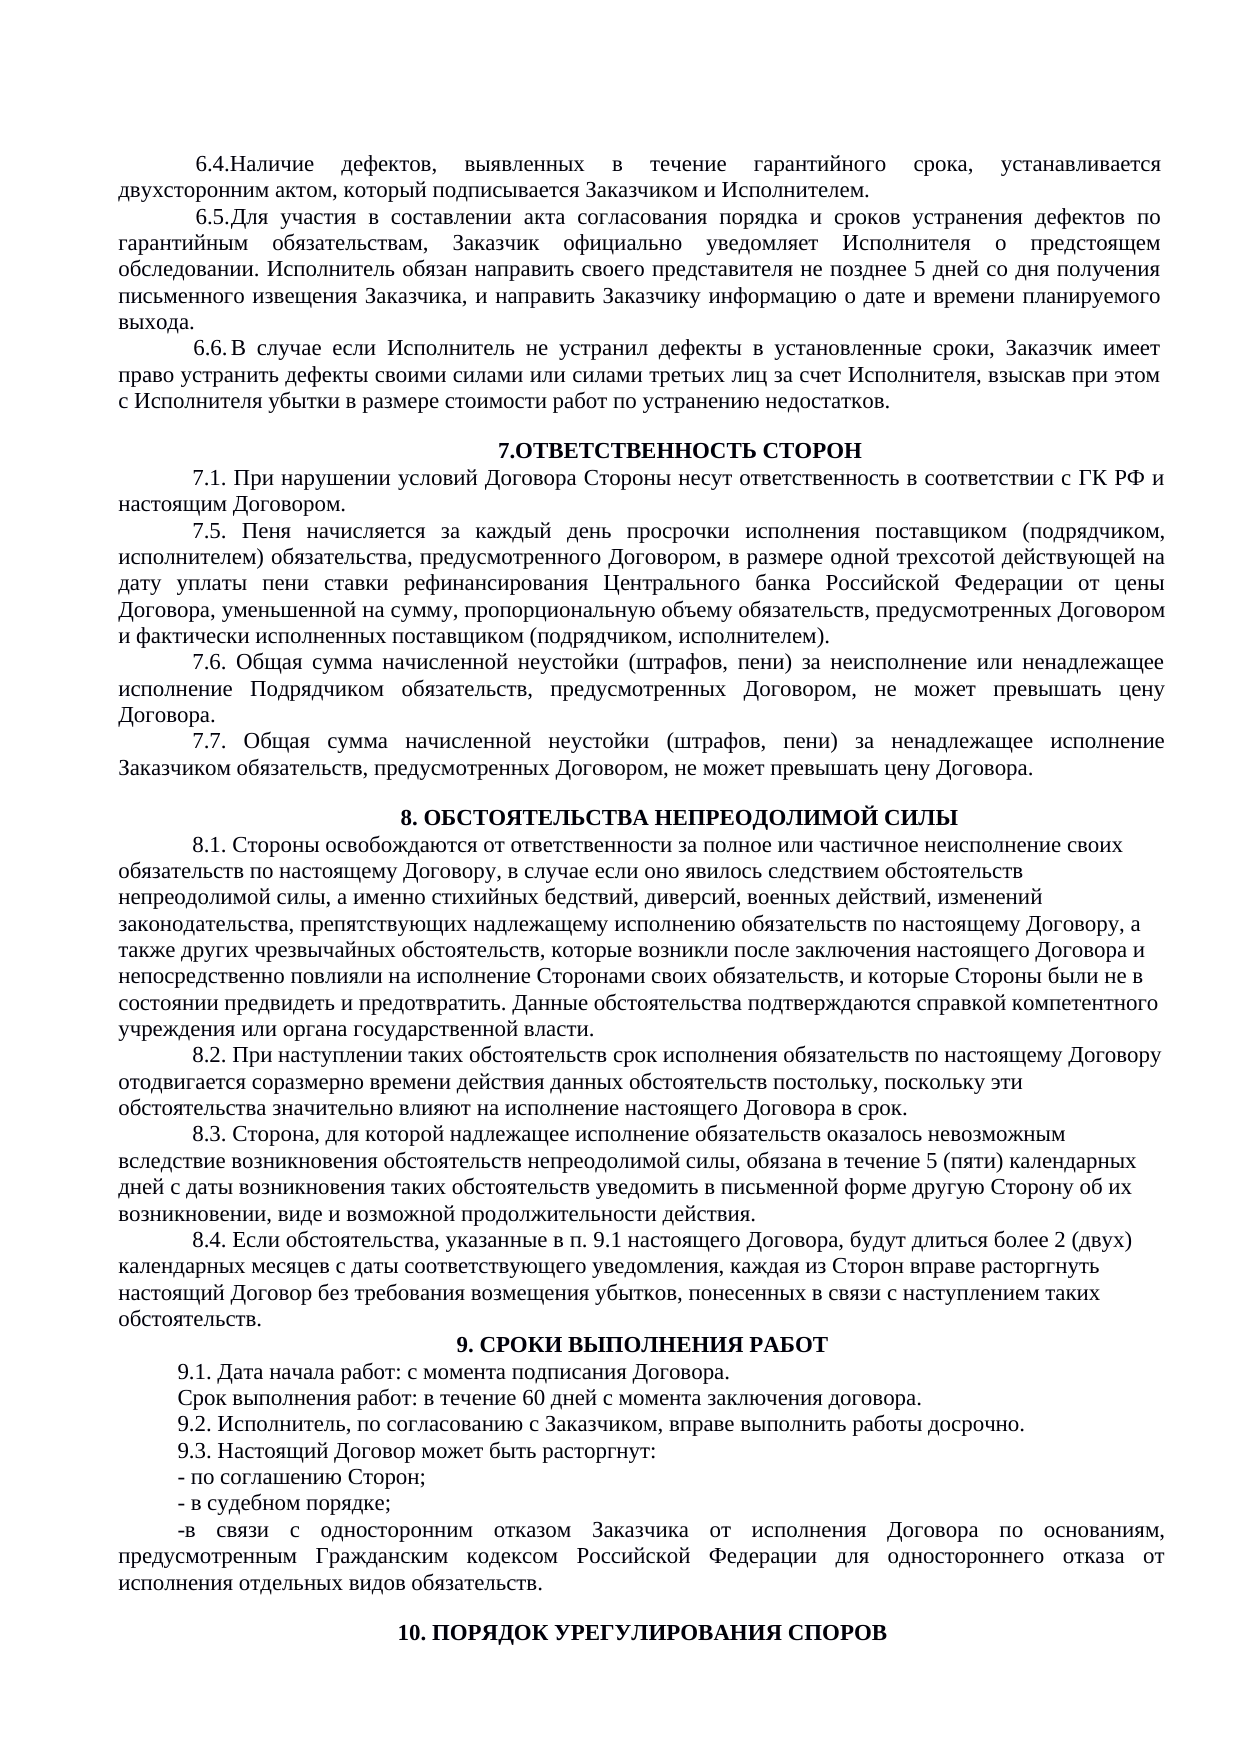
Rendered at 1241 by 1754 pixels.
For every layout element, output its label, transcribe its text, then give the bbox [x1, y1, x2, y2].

text 10. ПОРЯДОК УРЕГУЛИРОВАНИЯ СПОРОВ [118, 1619, 1167, 1645]
text Срок выполнения работ: в течение 60 дней с момента заключения договора. [118, 1384, 1167, 1410]
text 8.1. Стороны освобождаются от ответственности за полное или частичное неисполнение своих обязательств по настоящему Договору, в случае если оно явилось следствием обстоятельств непреодолимой силы, а именно стихийных бедствий, диверсий, военных действий, изменений законодательства, препятствующих надлежащему исполнению обязательств по настоящему Договору, а также других чрезвычайных обстоятельств, которые возникли после заключения настоящего Договора и непосредственно повлияли на исполнение Сторонами своих обязательств, и которые Стороны были не в состоянии предвидеть и предотвратить. Данные обстоятельства подтверждаются справкой компетентного учреждения или органа государственной власти. [118, 831, 1167, 1041]
text 7.6. Общая сумма начисленной неустойки (штрафов, пени) за неисполнение или ненадлежащее исполнение Подрядчиком обязательств, предусмотренных Договором, не может превышать цену Договора. [118, 648, 1167, 727]
text 6.4.Наличие дефектов, выявленных в течение гарантийного срока, устанавливается двухсторонним актом, который подписывается Заказчиком и Исполнителем. [118, 150, 1162, 203]
text 8.3. Сторона, для которой надлежащее исполнение обязательств оказалось невозможным вследствие возникновения обстоятельств непреодолимой силы, обязана в течение 5 (пяти) календарных дней с даты возникновения таких обстоятельств уведомить в письменной форме другую Сторону об их возникновении, виде и возможной продолжительности действия. [118, 1121, 1167, 1226]
text 9.3. Настоящий Договор может быть расторгнут: [118, 1437, 1167, 1463]
text 6.5. Для участия в составлении акта согласования порядка и сроков устранения дефектов по гарантийным обязательствам, Заказчик официально уведомляет Исполнителя о предстоящем обследовании. Исполнитель обязан направить своего представителя не позднее 5 дней со дня получения письменного извещения Заказчика, и направить Заказчику информацию о дате и времени планируемого выхода. [118, 203, 1162, 334]
text - по соглашению Сторон; [118, 1463, 1167, 1489]
text 7.7. Общая сумма начисленной неустойки (штрафов, пени) за ненадлежащее исполнение Заказчиком обязательств, предусмотренных Договором, не может превышать цену Договора. [118, 727, 1167, 780]
text 8.2. При наступлении таких обстоятельств срок исполнения обязательств по настоящему Договору отодвигается соразмерно времени действия данных обстоятельств постольку, поскольку эти обстоятельства значительно влияют на исполнение настоящего Договора в срок. [118, 1041, 1167, 1121]
text -в связи с односторонним отказом Заказчика от исполнения Договора по основаниям, предусмотренным Гражданским кодексом Российской Федерации для одностороннего отказа от исполнения отдельных видов обязательств. [118, 1516, 1167, 1595]
text 8.4. Если обстоятельства, указанные в п. 9.1 настоящего Договора, будут длиться более 2 (двух) календарных месяцев с даты соответствующего уведомления, каждая из Сторон вправе расторгнуть настоящий Договор без требования возмещения убытков, понесенных в связи с наступлением таких обстоятельств. [118, 1226, 1167, 1331]
text 9.1. Дата начала работ: с момента подписания Договора. [118, 1358, 1167, 1384]
text 9. СРОКИ ВЫПОЛНЕНИЯ РАБОТ [118, 1331, 1167, 1358]
text - в судебном порядке; [118, 1489, 1167, 1516]
text 7.5. Пеня начисляется за каждый день просрочки исполнения поставщиком (подрядчиком, исполнителем) обязательства, предусмотренного Договором, в размере одной трехсотой действующей на дату уплаты пени ставки рефинансирования Центрального банка Российской Федерации от цены Договора, уменьшенной на сумму, пропорциональную объему обязательств, предусмотренных Договором и фактически исполненных поставщиком (подрядчиком, исполнителем). [118, 517, 1167, 648]
text 6.6. В случае если Исполнитель не устранил дефекты в установленные сроки, Заказчик имеет право устранить дефекты своими силами или силами третьих лиц за счет Исполнителя, взыскав при этом с Исполнителя убытки в размере стоимости работ по устранению недостатков. [118, 334, 1162, 413]
text 7.ОТВЕТСТВЕННОСТЬ СТОРОН [193, 438, 1167, 464]
text 7.1. При нарушении условий Договора Стороны несут ответственность в соответствии с ГК РФ и настоящим Договором. [118, 464, 1167, 517]
text 9.2. Исполнитель, по согласованию с Заказчиком, вправе выполнить работы досрочно. [118, 1410, 1167, 1437]
text 8. ОБСТОЯТЕЛЬСТВА НЕПРЕОДОЛИМОЙ СИЛЫ [118, 804, 1167, 831]
